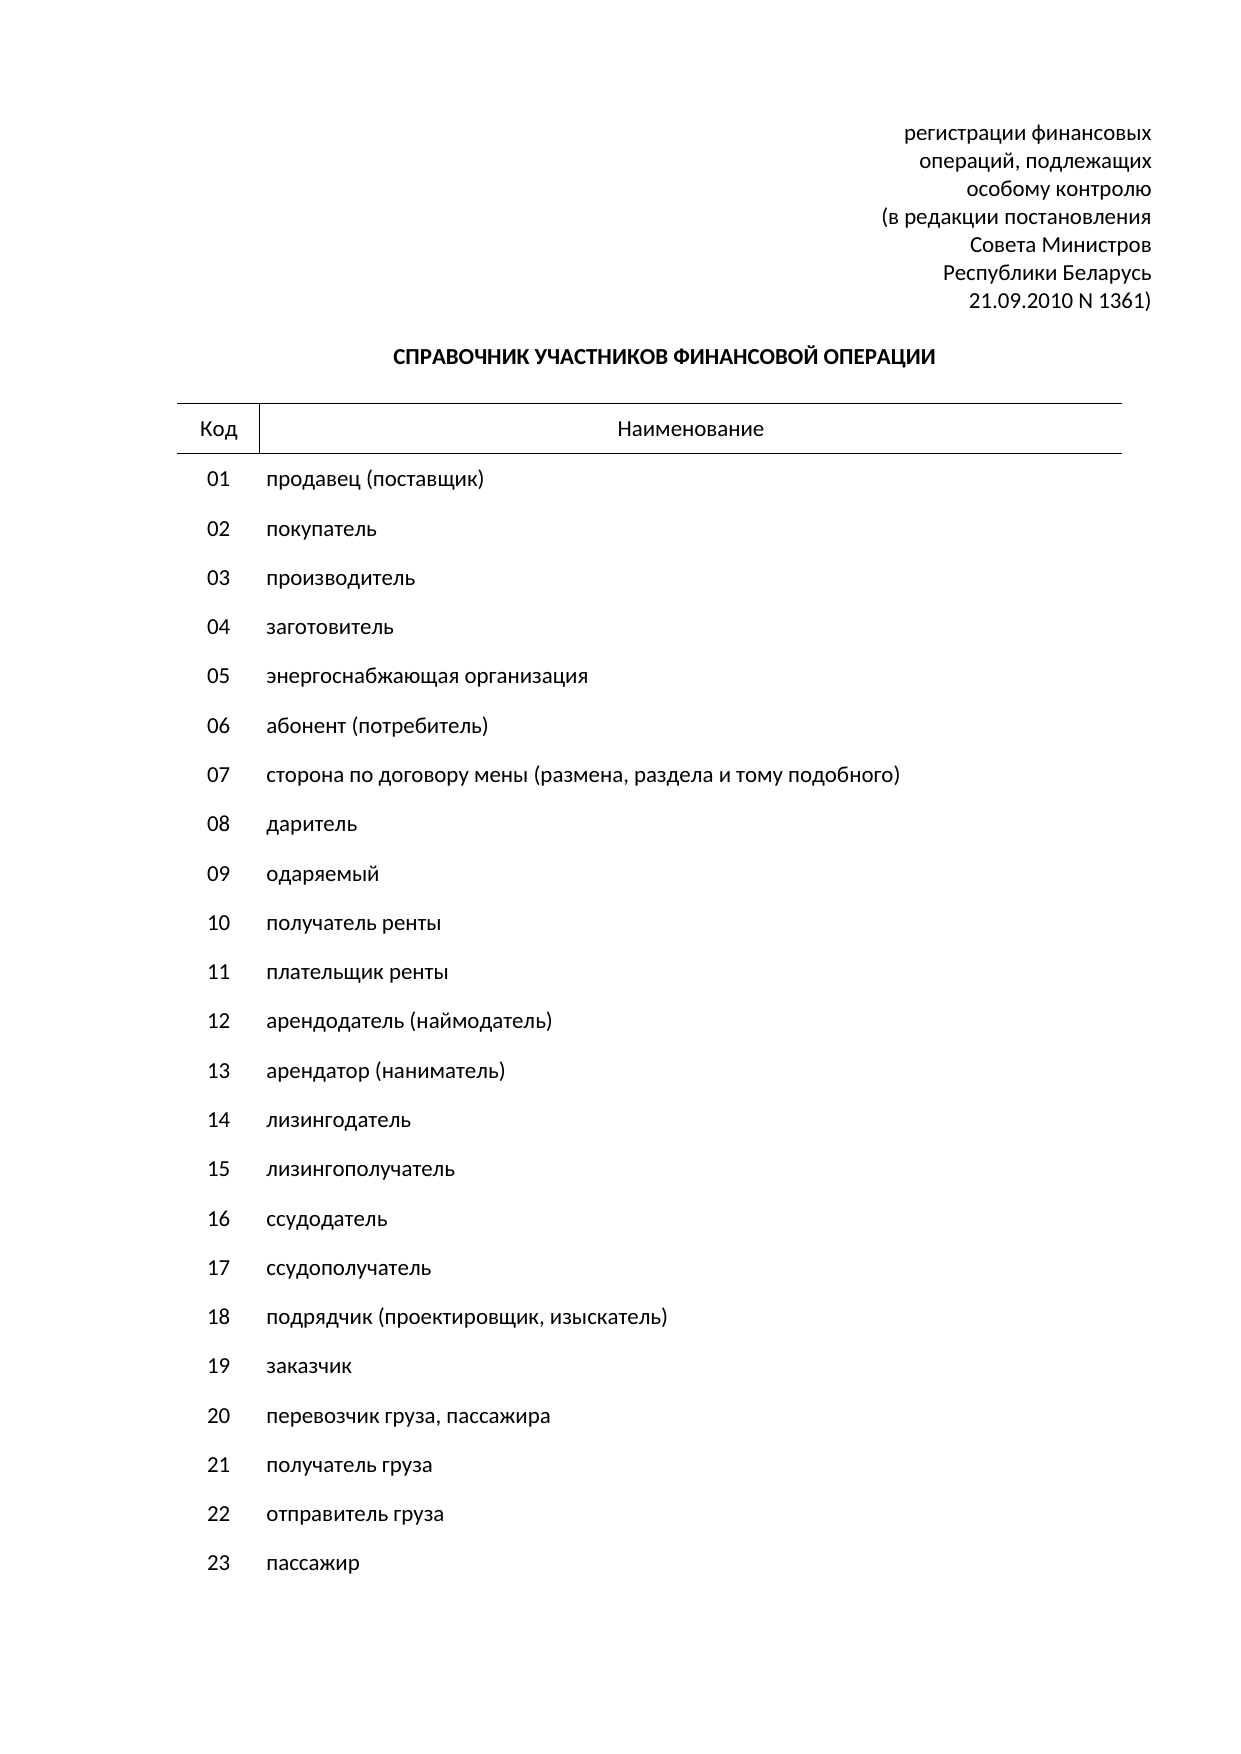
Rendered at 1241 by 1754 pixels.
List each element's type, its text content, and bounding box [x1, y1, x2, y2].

title СПРАВОЧНИК УЧАСТНИКОВ ФИНАНСОВОЙ ОПЕРАЦИИ [177, 342, 1152, 370]
table_cell 06 [177, 700, 260, 749]
table_cell заготовитель [260, 602, 1122, 651]
table_cell получатель груза [260, 1439, 1122, 1489]
table_cell 20 [177, 1390, 260, 1439]
table_cell 21 [177, 1439, 260, 1489]
table_cell одаряемый [260, 848, 1122, 897]
table_cell арендатор (наниматель) [260, 1045, 1122, 1094]
table_cell отправитель груза [260, 1489, 1122, 1538]
table_cell 18 [177, 1292, 260, 1341]
table_header Наименование [260, 404, 1122, 453]
table_cell 13 [177, 1045, 260, 1094]
table_cell пассажир [260, 1538, 1122, 1587]
table_cell 11 [177, 947, 260, 996]
table_cell перевозчик груза, пассажира [260, 1390, 1122, 1439]
text (в редакции постановления [177, 202, 1152, 230]
table_cell 04 [177, 602, 260, 651]
table_cell получатель ренты [260, 898, 1122, 947]
text 21.09.2010 N 1361) [177, 286, 1152, 314]
table_cell 01 [177, 454, 260, 503]
table_cell ссудодатель [260, 1193, 1122, 1242]
table_cell ссудополучатель [260, 1242, 1122, 1292]
table_cell 08 [177, 799, 260, 848]
table_cell 05 [177, 651, 260, 700]
table_cell 22 [177, 1489, 260, 1538]
table_cell 23 [177, 1538, 260, 1587]
text регистрации финансовых [177, 118, 1152, 146]
table_cell 17 [177, 1242, 260, 1292]
table_cell производитель [260, 553, 1122, 602]
table_cell 03 [177, 553, 260, 602]
table_cell заказчик [260, 1341, 1122, 1390]
table_cell 16 [177, 1193, 260, 1242]
table_cell 07 [177, 750, 260, 799]
table_cell покупатель [260, 503, 1122, 552]
table_cell 12 [177, 996, 260, 1045]
table_cell сторона по договору мены (размена, раздела и тому подобного) [260, 750, 1122, 799]
table_cell продавец (поставщик) [260, 454, 1122, 503]
table_cell 10 [177, 898, 260, 947]
table_header Код [177, 404, 259, 453]
text особому контролю [177, 174, 1152, 202]
table_cell подрядчик (проектировщик, изыскатель) [260, 1292, 1122, 1341]
table_cell абонент (потребитель) [260, 700, 1122, 749]
text Совета Министров [177, 230, 1152, 258]
table_cell даритель [260, 799, 1122, 848]
table_cell 15 [177, 1144, 260, 1193]
table_cell 09 [177, 848, 260, 897]
table_cell плательщик ренты [260, 947, 1122, 996]
table_cell 02 [177, 503, 260, 552]
text операций, подлежащих [177, 146, 1152, 174]
table_cell энергоснабжающая организация [260, 651, 1122, 700]
table_cell 19 [177, 1341, 260, 1390]
table_cell арендодатель (наймодатель) [260, 996, 1122, 1045]
table_cell лизингополучатель [260, 1144, 1122, 1193]
table_cell лизингодатель [260, 1095, 1122, 1144]
table_cell 14 [177, 1095, 260, 1144]
text Республики Беларусь [177, 258, 1152, 286]
